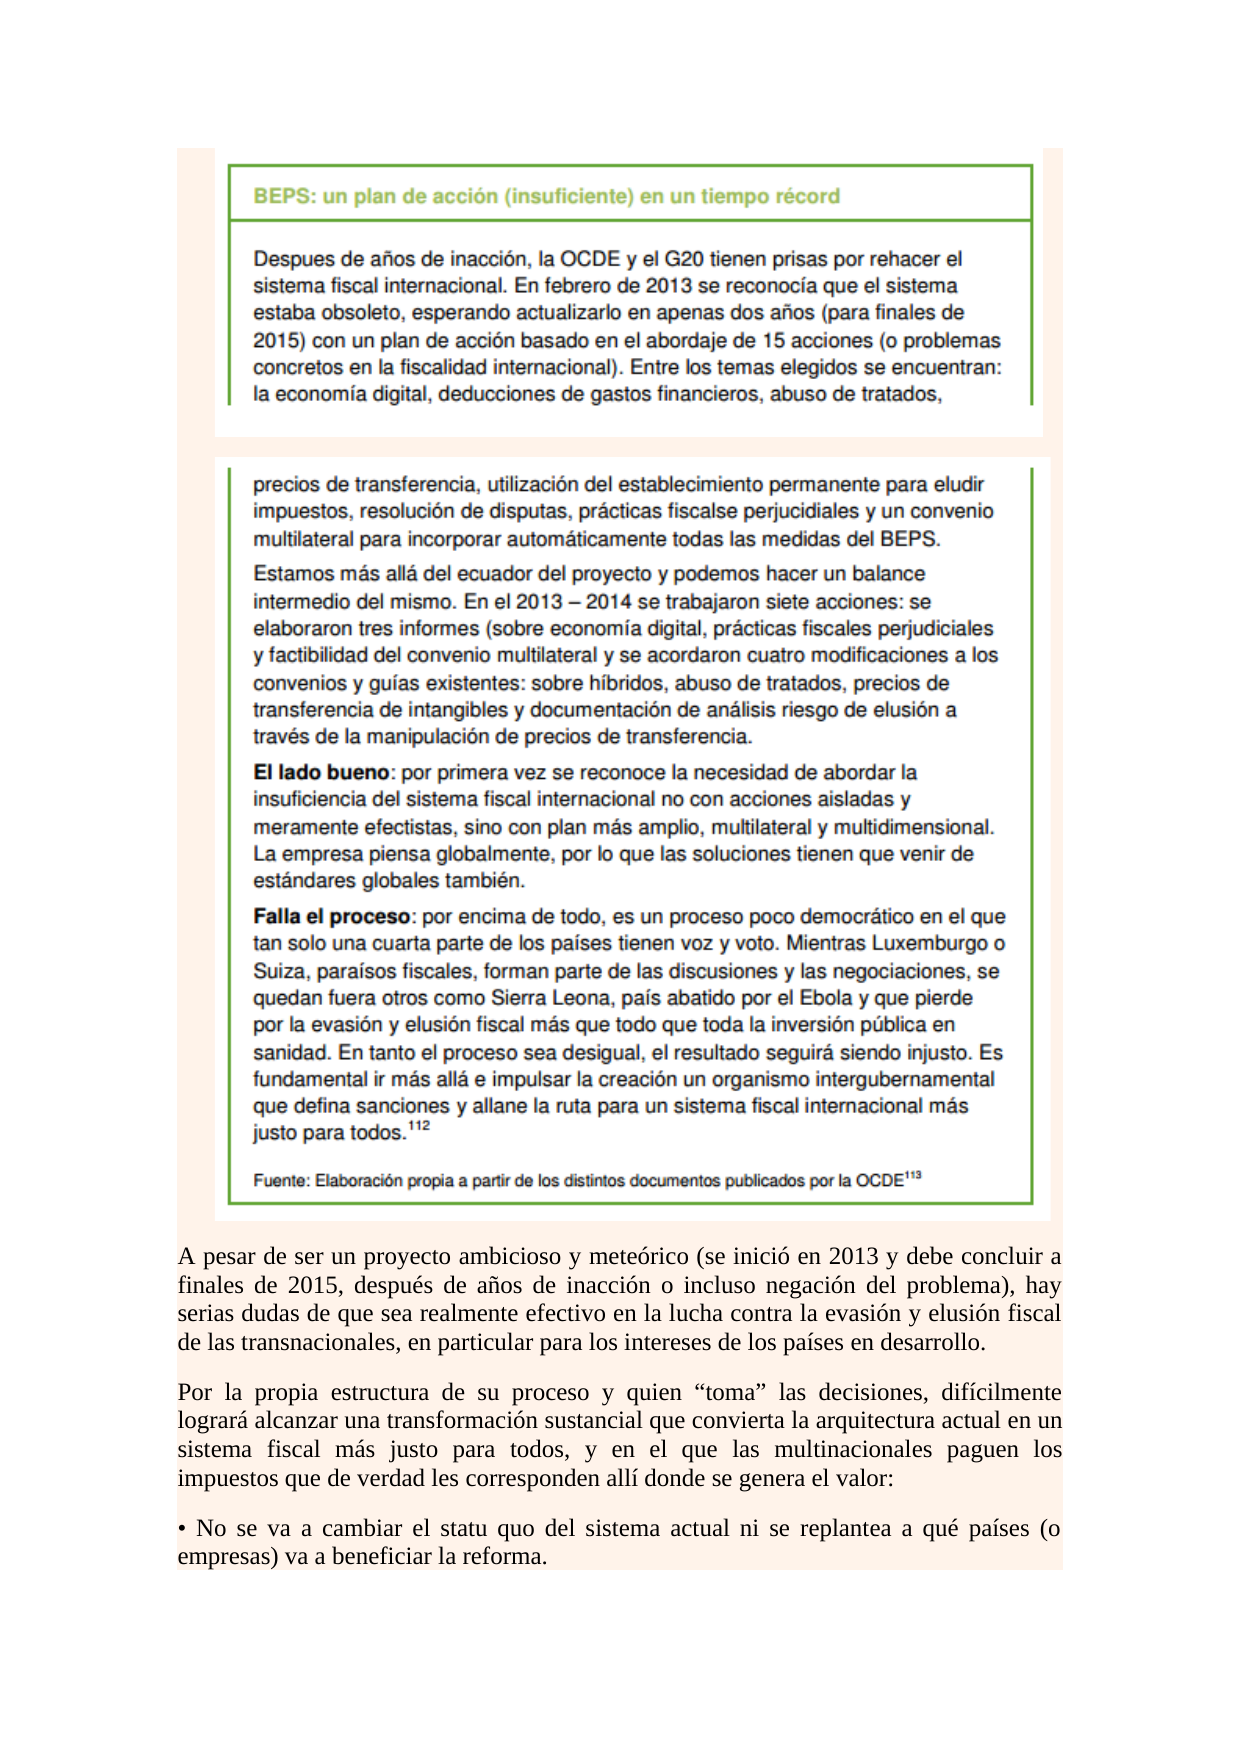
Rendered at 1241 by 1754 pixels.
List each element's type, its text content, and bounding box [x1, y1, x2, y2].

text Por la propia estructura de su proceso y quien “toma” las decisiones, difícilmente logrará alcanzar una transformación sustancial que convierta la arquitectura actual en un sistema fiscal más justo para todos, y en el que las multinacionales paguen los impuestos que de verdad les corresponden allí donde se genera el valor: [177, 1377, 1063, 1492]
text A pesar de ser un proyecto ambicioso y meteórico (se inició en 2013 y debe concluir a finales de 2015, después de años de inacción o incluso negación del problema), hay serias dudas de que sea realmente efectivo en la lucha contra la evasión y elusión fiscal de las transnacionales, en particular para los intereses de los países en desarrollo. [177, 1241, 1063, 1356]
text • No se va a cambiar el statu quo del sistema actual ni se replantea a qué países (o empresas) va a beneficiar la reforma. [177, 1513, 1063, 1570]
picture [214, 147, 1043, 437]
picture [214, 457, 1051, 1221]
